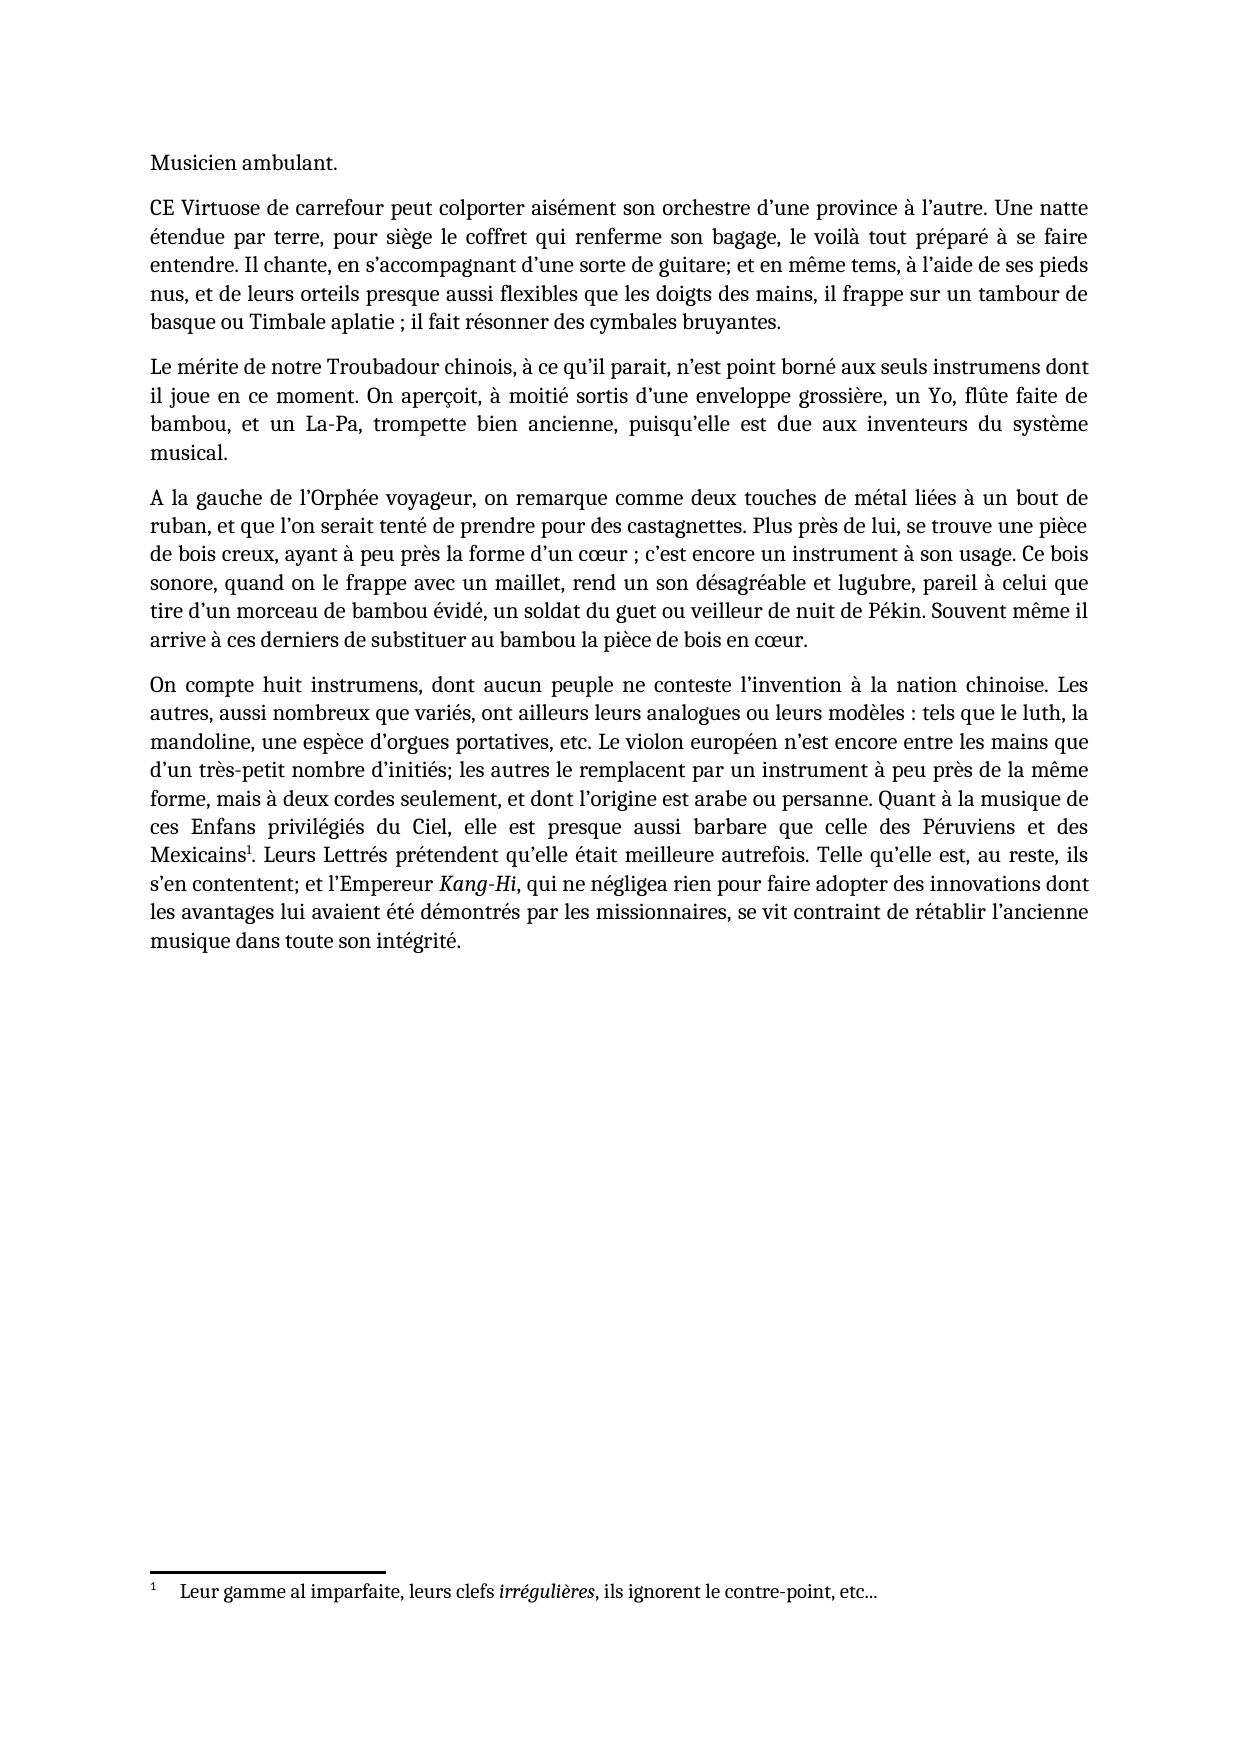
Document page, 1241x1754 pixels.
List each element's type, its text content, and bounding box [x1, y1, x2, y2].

text A la gauche de l’Orphée voyageur, on remarque comme deux touches de métal liées à un bout de ruban, et que l’on serait tenté de prendre pour des castagnettes. Plus près de lui, se trouve une pièce de bois creux, ayant à peu près la forme d’un cœur ; c’est encore un instrument à son usage. Ce bois sonore, quand on le frappe avec un maillet, rend un son désagréable et lugubre, pareil à celui que tire d’un morceau de bambou évidé, un soldat du guet ou veilleur de nuit de Pékin. Souvent même il arrive à ces derniers de substituer au bambou la pièce de bois en cœur. [150, 484, 1090, 653]
text CE Virtuose de carrefour peut colporter aisément son orchestre d’une province à l’autre. Une natte étendue par terre, pour siège le coffret qui renferme son bagage, le voilà tout préparé à se faire entendre. Il chante, en s’accompagnant d’une sorte de guitare; et en même tems, à l’aide de ses pieds nus, et de leurs orteils presque aussi flexibles que les doigts des mains, il frappe sur un tambour de basque ou Timbale aplatie ; il fait résonner des cymbales bruyantes. [150, 195, 1090, 335]
text Le mérite de notre Troubadour chinois, à ce qu’il parait, n’est point borné aux seuls instrumens dont il joue en ce moment. On aperçoit, à moitié sortis d’une enveloppe grossière, un Yo, flûte faite de bambou, et un La-Pa, trompette bien ancienne, puisqu’elle est due aux inventeurs du système musical. [150, 354, 1090, 466]
text Musicien ambulant. [150, 150, 1090, 176]
text On compte huit instrumens, dont aucun peuple ne conteste l’invention à la nation chinoise. Les autres, aussi nombreux que variés, ont ailleurs leurs analogues ou leurs modèles : tels que le luth, la mandoline, une espèce d’orgues portatives, etc. Le violon européen n’est encore entre les mains que d’un très-petit nombre d’initiés; les autres le remplacent par un instrument à peu près de la même forme, mais à deux cordes seulement, et dont l’origine est arabe ou persanne. Quant à la musique de ces Enfans privilégiés du Ciel, elle est presque aussi barbare que celle des Péruviens et des Mexicains. Leurs Lettrés prétendent qu’elle était meilleure autrefois. Telle qu’elle est, au reste, ils s’en contentent; et l’Empereur Kang-Hi, qui ne négligea rien pour faire adopter des innovations dont les avantages lui avaient été démontrés par les missionnaires, se vit contraint de rétablir l’ancienne musique dans toute son intégrité. [150, 672, 1090, 954]
